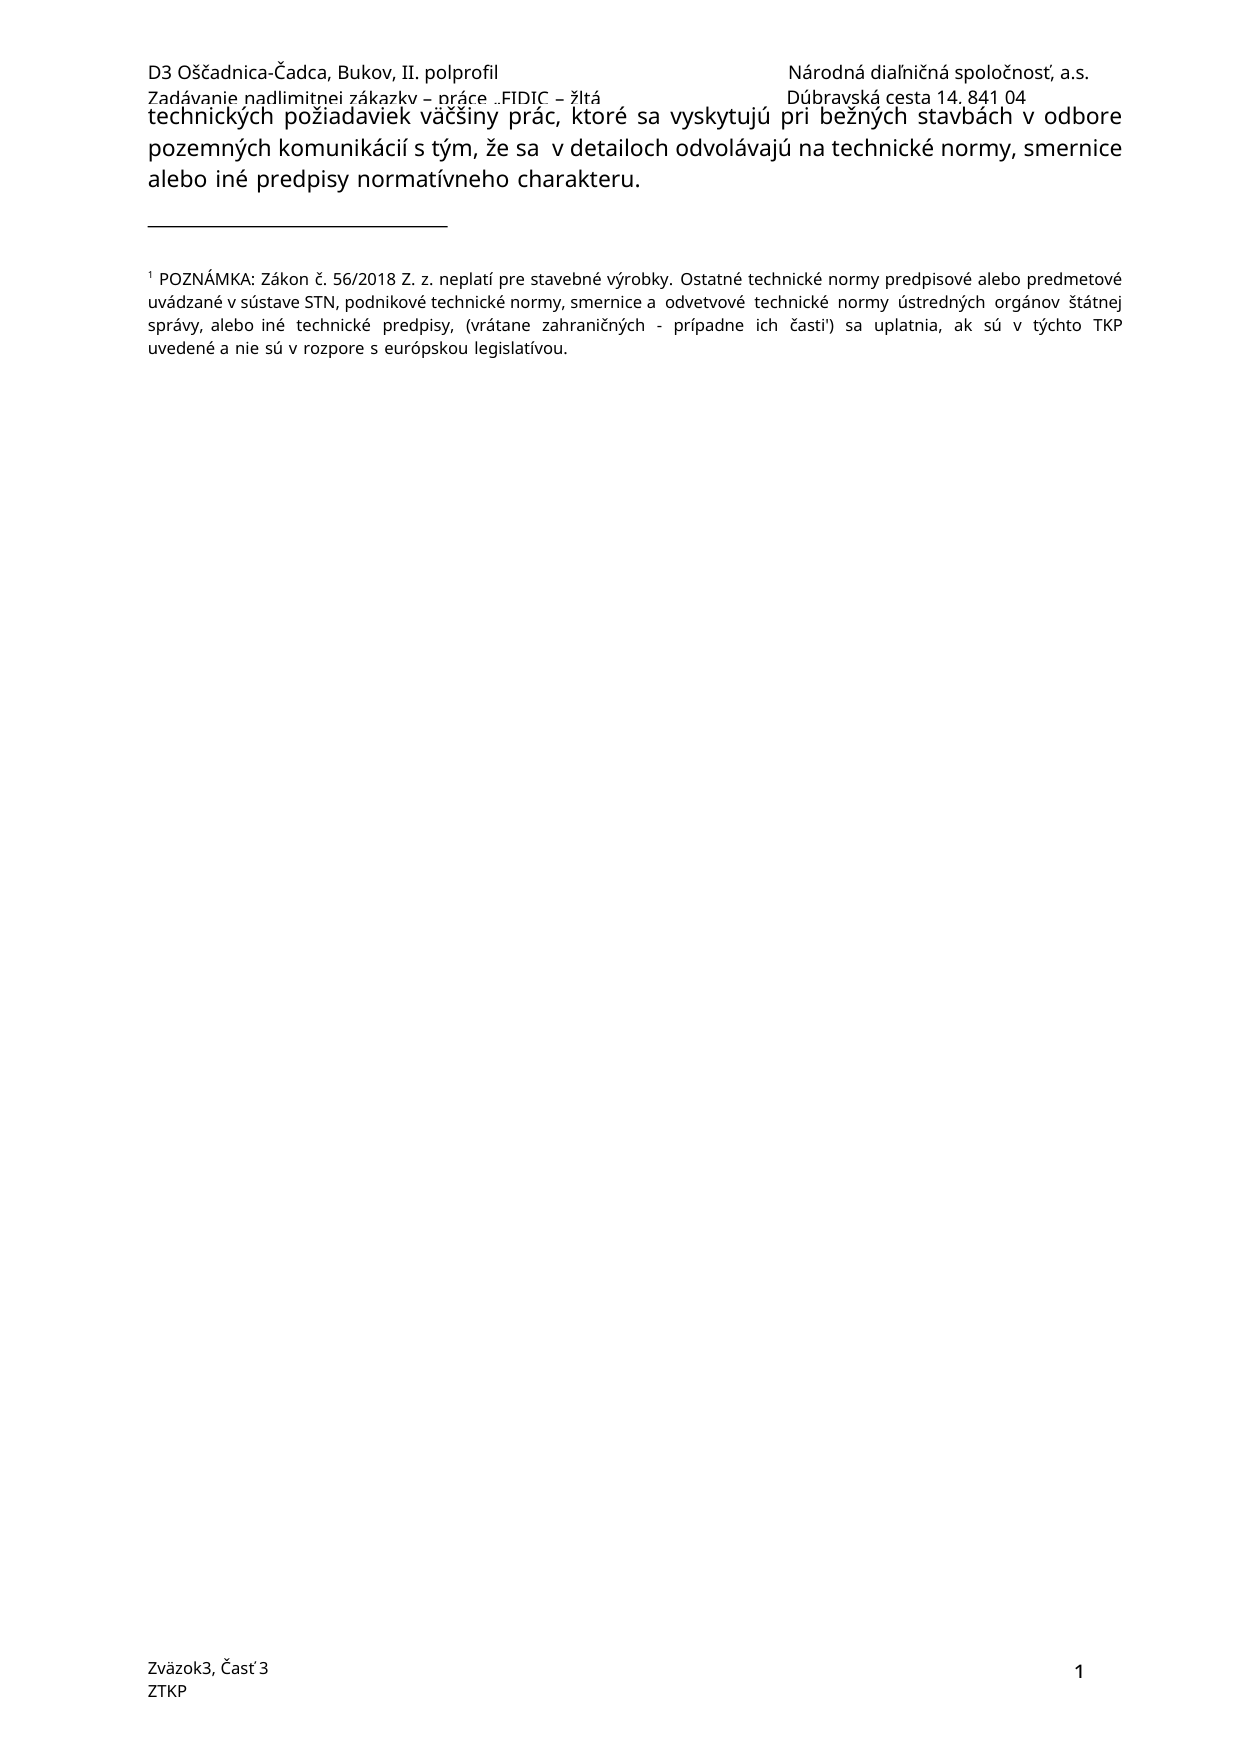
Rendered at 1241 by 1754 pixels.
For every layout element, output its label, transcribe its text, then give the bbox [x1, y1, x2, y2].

text 1 POZNÁMKA: Zákon č. 56/2018 Z. z. neplatí pre stavebné výrobky. Ostatné technické normy predpisové alebo predmetové uvádzané v sústave STN, podnikové technické normy, smernice a odvetvové technické normy ústredných orgánov štátnej správy, alebo iné technické predpisy, (vrátane zahraničných - prípadne ich časti') sa uplatnia, ak sú v týchto TKP uvedené a nie sú v rozpore s európskou legislatívou. [148, 268, 1123, 359]
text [148, 100, 1123, 194]
